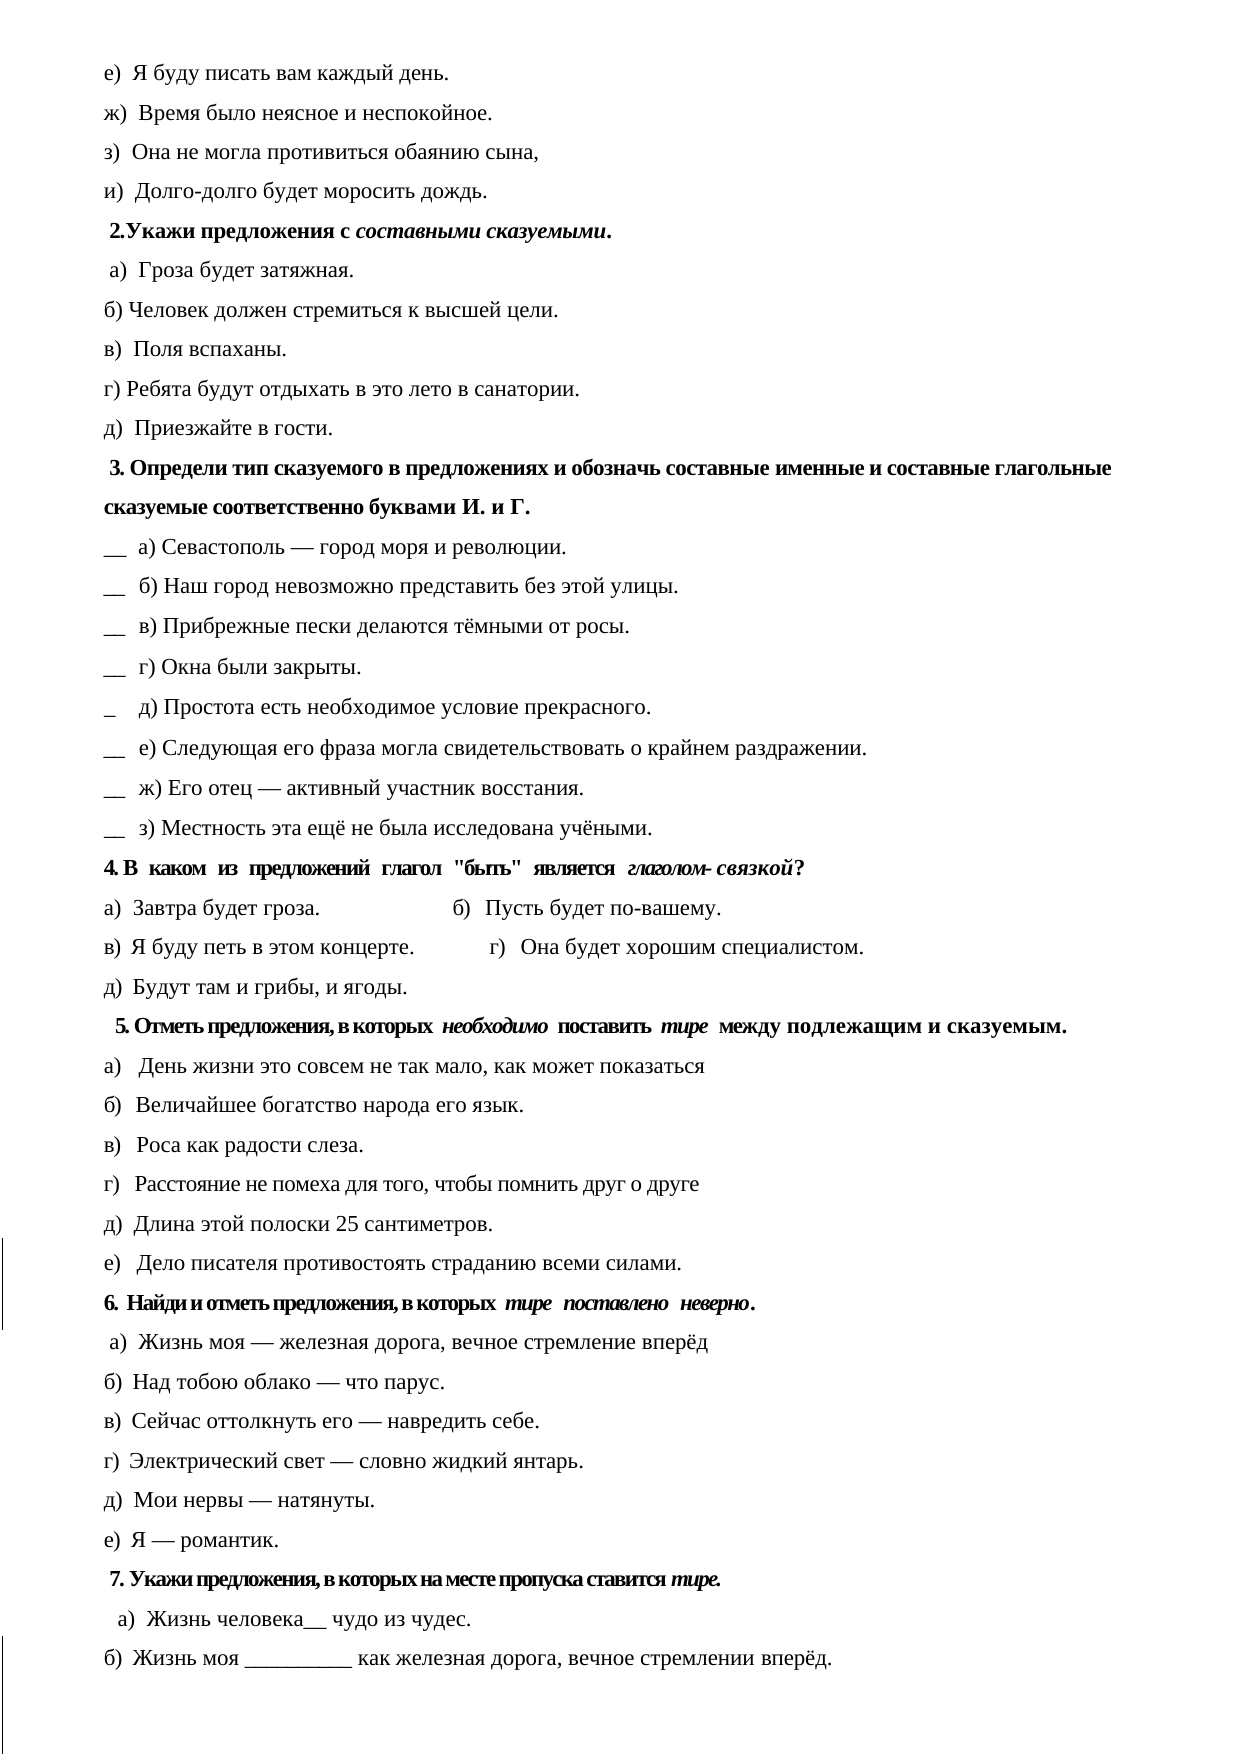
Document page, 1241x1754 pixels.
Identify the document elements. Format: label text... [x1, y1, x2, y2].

text д) Будут там и грибы, и ягоды. [103, 973, 1172, 999]
text б) Величайшее богатство народа его язык. [103, 1091, 1172, 1118]
text а) Жизнь моя — железная дорога, вечное стремление вперёд [103, 1328, 1172, 1354]
text ж) Время было неясное и неспокойное. [103, 98, 1172, 125]
text д) Приезжайте в гости. [103, 414, 1172, 441]
text б) Наш город невозможно представить без этой улицы. [103, 572, 1172, 599]
text б) Над тобою облако — что парус. [103, 1368, 1172, 1394]
text д) Длина этой полоски 25 сантиметров. [103, 1210, 1172, 1236]
text б) Человек должен стремиться к высшей цели. [103, 296, 1172, 322]
text е) Я — романтик. [103, 1526, 1172, 1552]
text в) Прибрежные пески делаются тёмными от росы. [104, 613, 1172, 639]
text а) Жизнь человека__ чудо из чудес. [103, 1604, 1172, 1631]
text д) Мои нервы — натянуты. [103, 1486, 1172, 1512]
text в) Роса как радости слеза. [103, 1131, 1172, 1157]
text г) Ребята будут отдыхать в это лето в санатории. [103, 375, 1172, 401]
text __ з) Местность эта ещё не была исследована учёными. [104, 814, 1172, 841]
text г) Электрический свет — словно жидкий янтарь. [103, 1447, 1172, 1473]
text е) Я буду писать вам каждый день. [103, 59, 1172, 85]
text в) Поля вспаханы. [103, 335, 1172, 362]
text 5. Отметь предложения, в которых необходимо поставить тире между подлежащим и сказуемым. а) День жизни это совсем не так мало, как может показаться [103, 1012, 1172, 1078]
text 2.Укажи предложения с составными сказуемыми. [103, 217, 1172, 243]
text г) Окна были закрыты. [103, 653, 1172, 679]
text 3. Определи тип сказуемого в предложениях и обозначь составные именные и составные глагольные сказуемые соответственно буквами И. и Г. __ а) Севастополь — город моря и революции. [103, 454, 1172, 559]
text 4. В каком из предложений глагол "быть" является глаголом- связкой? [103, 854, 1172, 881]
text е) Дело писателя противостоять страданию всеми силами. [103, 1249, 1172, 1276]
text з) Она не могла противиться обаянию сына, и) Долго-долго будет моросить дождь. [103, 138, 1172, 204]
text б) Жизнь моя как железная дорога, вечное стремлении вперёд. [103, 1644, 1172, 1670]
text ж) Его отец — активный участник восстания. [104, 774, 1172, 800]
text г) Расстояние не помеха для того, чтобы помнить друг о друге [103, 1170, 1172, 1197]
text в) Я буду петь в этом концерте. г) Она будет хорошим специалистом. [103, 933, 1172, 960]
text 7. Укажи предложения, в которых на месте пропуска ставится тире. [103, 1565, 1172, 1591]
text _ д) Простота есть необходимое условие прекрасного. [104, 693, 1172, 719]
text а) Завтра будет гроза. б) Пусть будет по-вашему. [103, 894, 1172, 920]
text 6. Найди и отметь предложения, в которых тире поставлено неверно. [103, 1289, 1172, 1315]
text в) Сейчас оттолкнуть его — навредить себе. [103, 1407, 1172, 1433]
text е) Следующая его фраза могла свидетельствовать о крайнем раздражении. [103, 733, 1172, 760]
text а) Гроза будет затяжная. [103, 256, 1172, 283]
